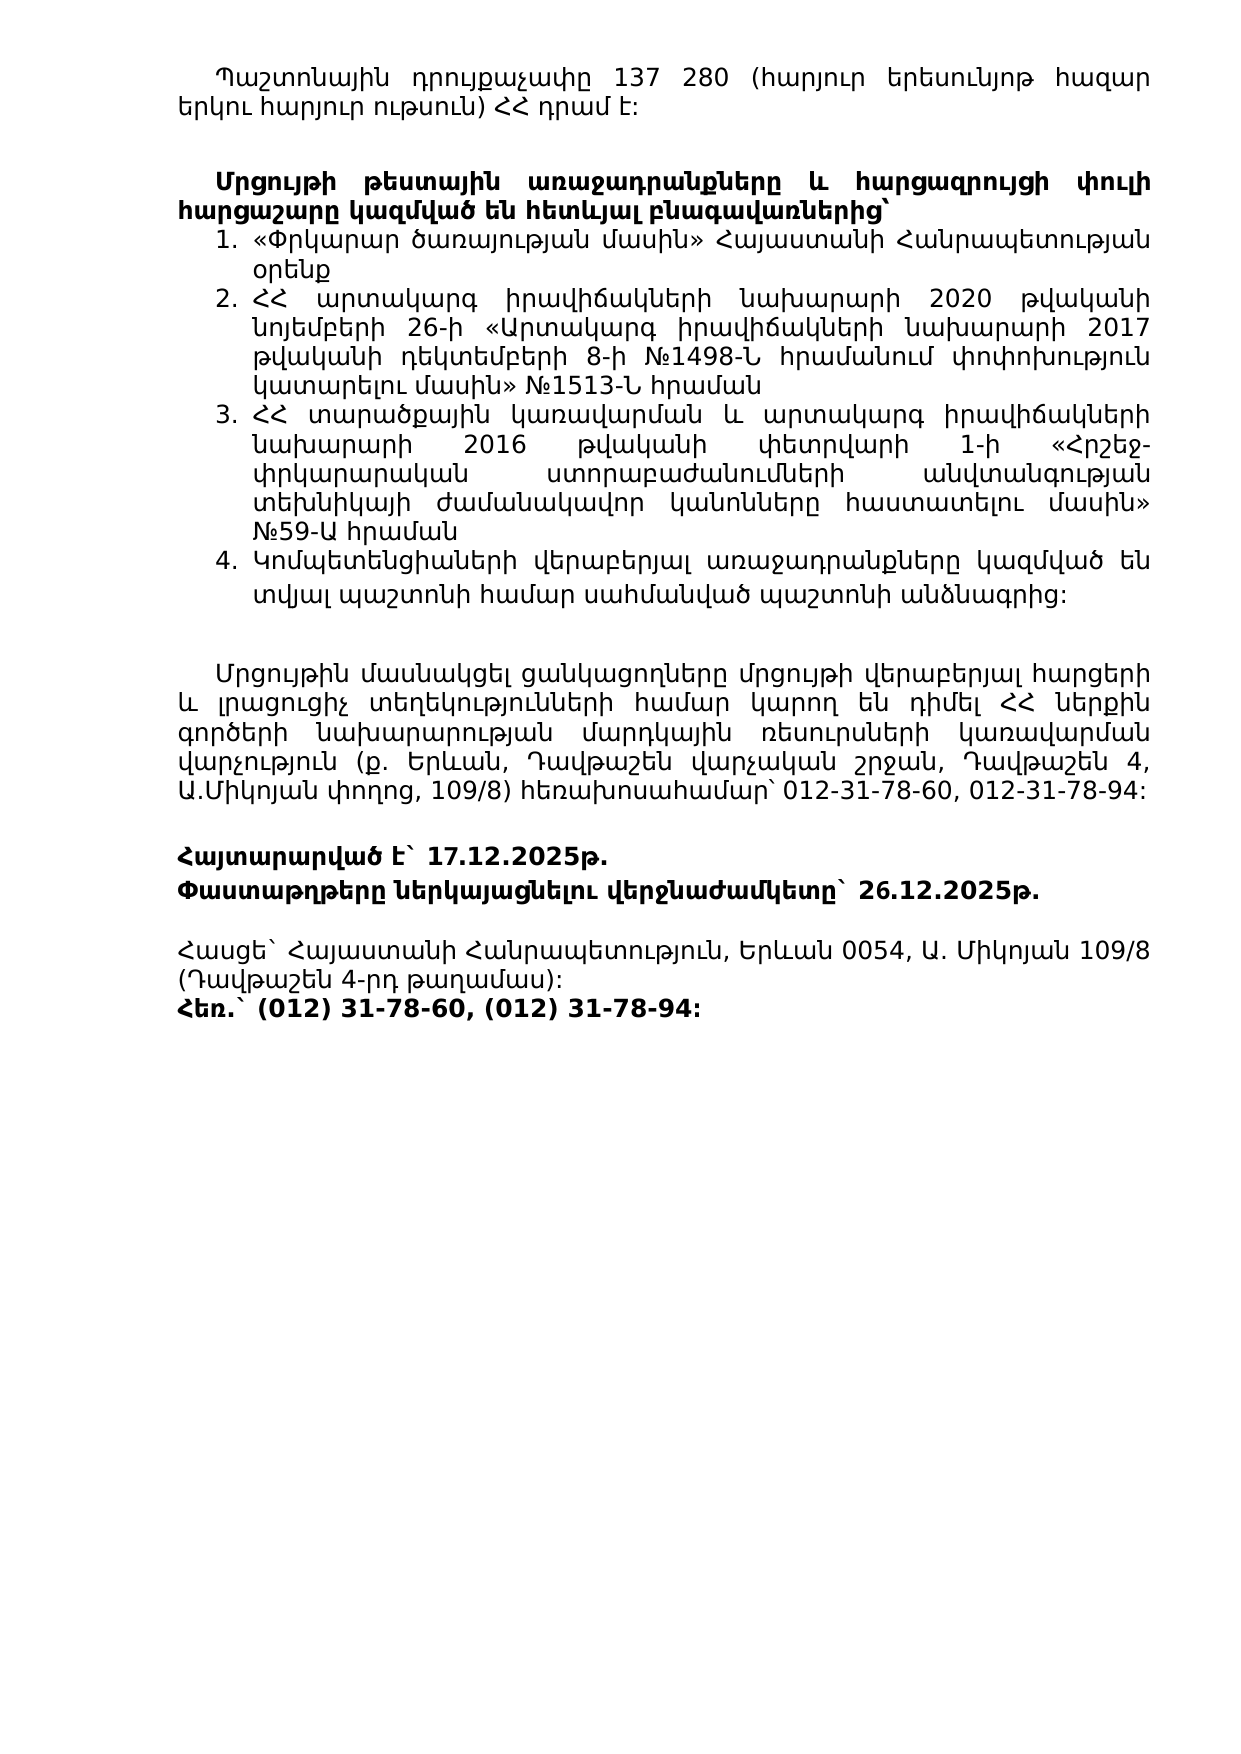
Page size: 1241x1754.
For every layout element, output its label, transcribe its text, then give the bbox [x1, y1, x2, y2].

list ՀՀ արտակարգ իրավիճակների նախարարի 2020 թվականի նոյեմբերի 26-ի «Արտակարգ իրավիճակների նախարարի 2017 թվականի դեկտեմբերի 8-ի №1498-Ն հրամանում փոփոխություն կատարելու մասին» №1513-Ն հրաման [215, 284, 1152, 401]
list Կոմպետենցիաների վերաբերյալ առաջադրանքները կազմված են տվյալ պաշտոնի համար սահմանված պաշտոնի անձնագրից: [215, 546, 1152, 609]
text Մրցույթին մասնակցել ցանկացողները մրցույթի վերաբերյալ հարցերի և լրացուցիչ տեղեկությունների համար կարող են դիմել ՀՀ ներքին գործերի նախարարության մարդկային ռեսուրսների կառավարման վարչություն (ք. Երևան, Դավթաշեն վարչական շրջան, Դավթաշեն 4, Ա.Միկոյան փողոց, 109/8) հեռախոսահամար՝ 012-31-78-60, 012-31-78-94: [177, 659, 1152, 805]
text Պաշտոնային դրույքաչափը 137 280 (հարյուր երեսունյոթ հազար երկու հարյուր ութսուն) ՀՀ դրամ է: [177, 63, 1152, 121]
text Փաստաթղթերը ներկայացնելու վերջնաժամկետը` 26․12.2025թ. [177, 873, 1152, 907]
text Հայտարարված է` 17․12.2025թ. [177, 839, 1152, 873]
list «Փրկարար ծառայության մասին» Հայաստանի Հանրապետության օրենք [215, 226, 1152, 284]
text Հեռ.` (012) 31-78-60, (012) 31-78-94։ [177, 994, 1152, 1023]
list ՀՀ տարածքային կառավարման և արտակարգ իրավիճակների նախարարի 2016 թվականի փետրվարի 1-ի «Հրշեջ-փրկարարական ստորաբաժանումների անվտանգության տեխնիկայի ժամանակավոր կանոնները հաստատելու մասին» №59-Ա հրաման [215, 401, 1152, 546]
text Հասցե` Հայաստանի Հանրապետություն, Երևան 0054, Ա. Միկոյան 109/8 (Դավթաշեն 4-րդ թաղամաս): [177, 936, 1152, 994]
text Մրցույթի թեստային առաջադրանքները և հարցազրույցի փուլի հարցաշարը կազմված են հետևյալ բնագավառներից՝ [177, 167, 1152, 226]
